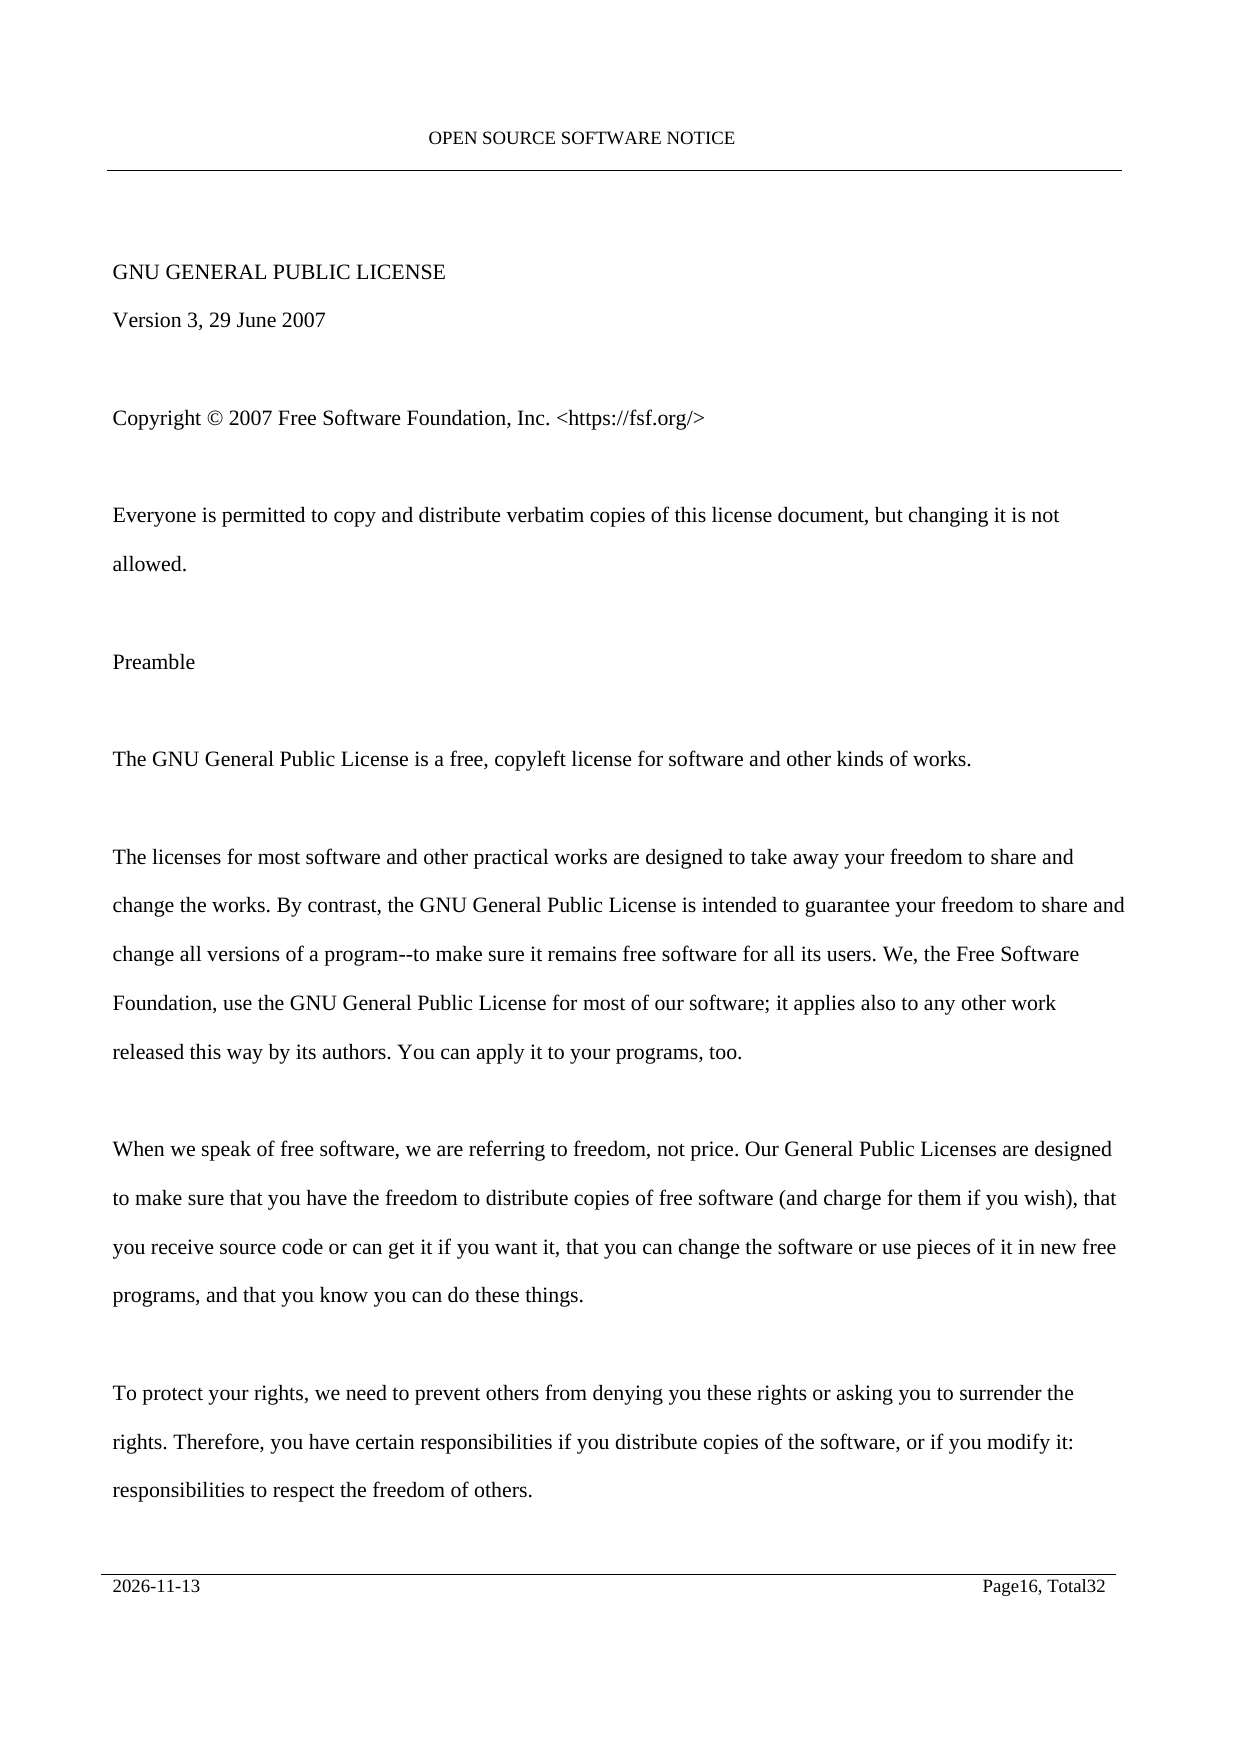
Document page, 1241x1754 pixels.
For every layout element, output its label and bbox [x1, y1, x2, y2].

text [112, 206, 1128, 1506]
